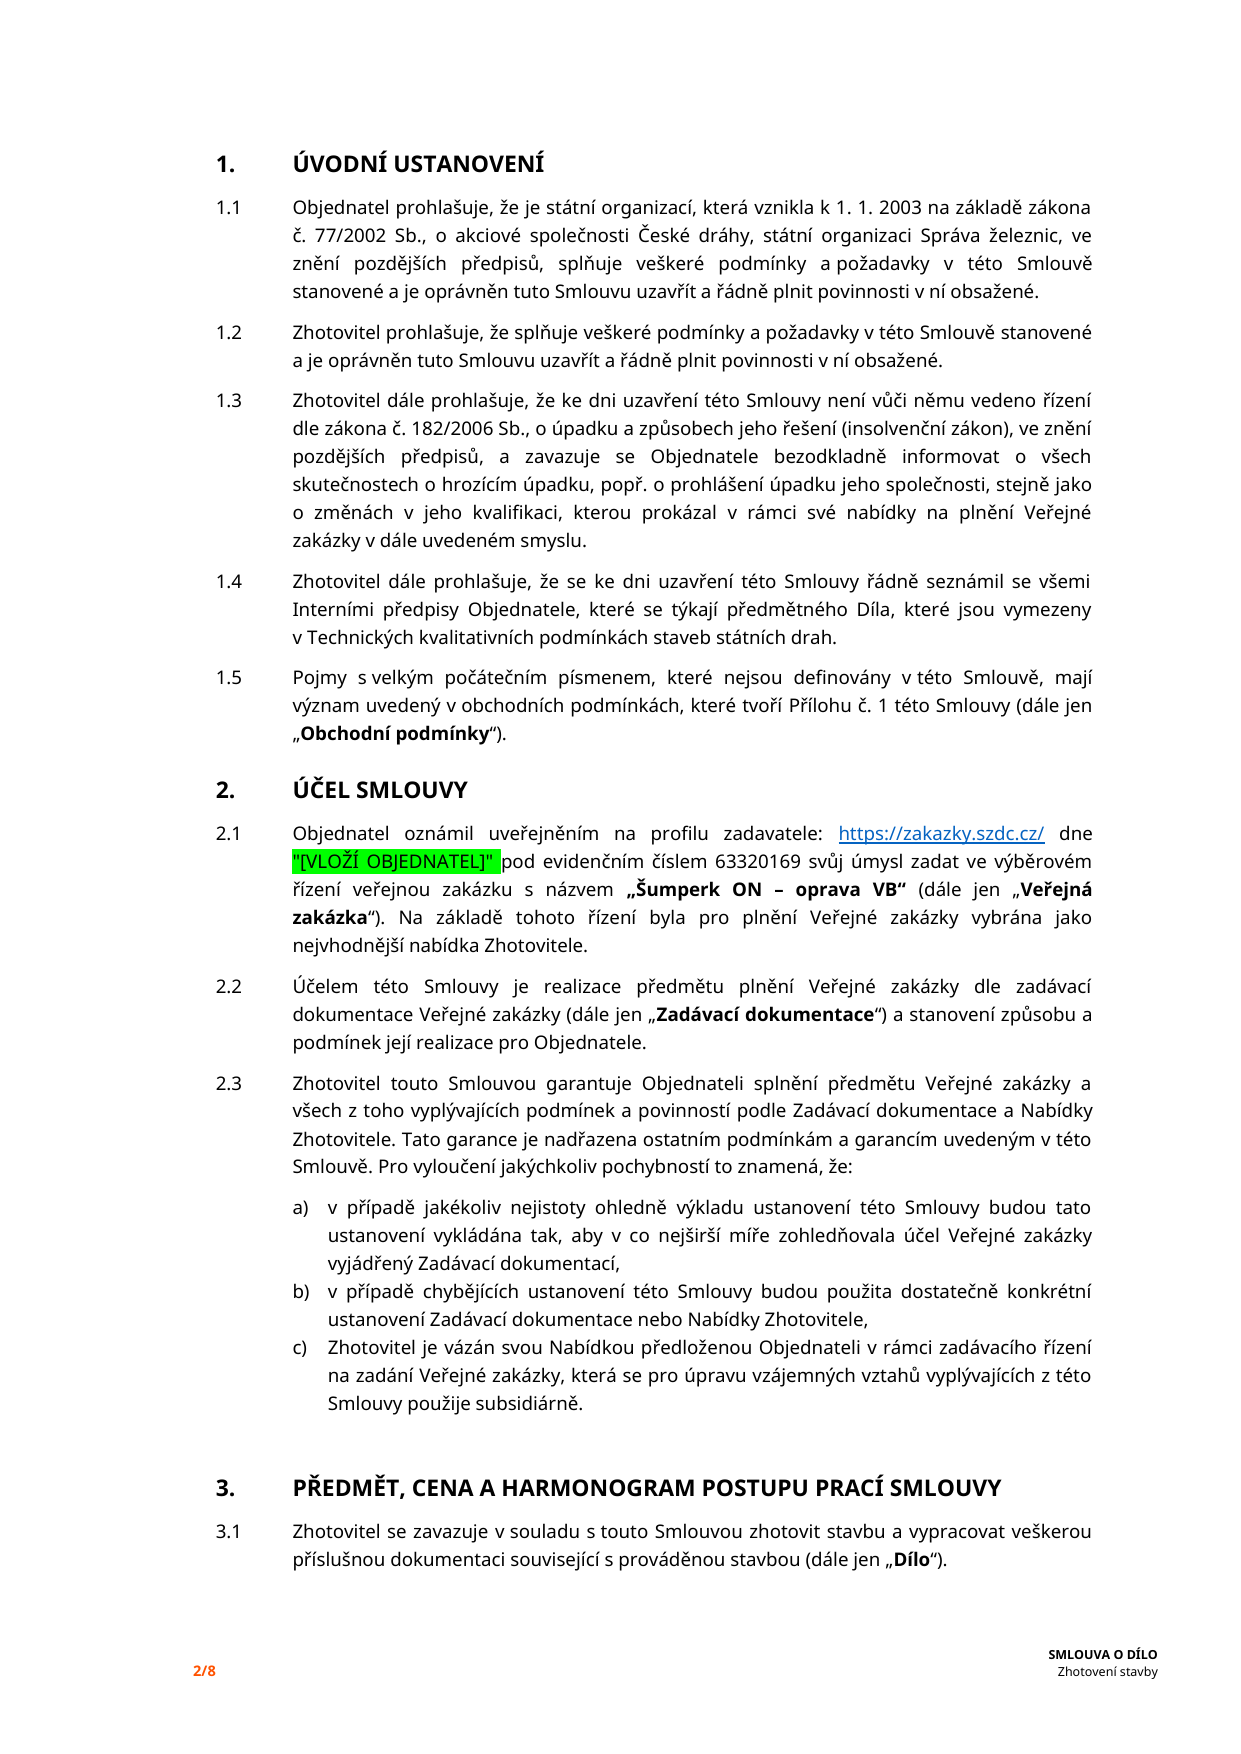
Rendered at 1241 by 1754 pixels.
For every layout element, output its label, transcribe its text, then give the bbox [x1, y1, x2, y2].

text Zhotovitel je vázán svou Nabídkou předloženou Objednateli v rámci zadávacího řízení na zadání Veřejné zakázky, která se pro úpravu vzájemných vztahů vyplývajících z této Smlouvy použije subsidiárně. [292, 1334, 1093, 1416]
text Zhotovitel touto Smlouvou garantuje Objednateli splnění předmětu Veřejné zakázky a všech z toho vyplývajících podmínek a povinností podle Zadávací dokumentace a Nabídky Zhotovitele. Tato garance je nadřazena ostatním podmínkám a garancím uvedeným v této Smlouvě. Pro vyloučení jakýchkoliv pochybností to znamená, že: [216, 1070, 1093, 1179]
text Zhotovitel dále prohlašuje, že se ke dni uzavření této Smlouvy řádně seznámil se všemi Interními předpisy Objednatele, které se týkají předmětného Díla, které jsou vymezeny v Technických kvalitativních podmínkách staveb státních drah. [216, 568, 1093, 650]
text ÚVODNÍ USTANOVENÍ [216, 147, 1093, 179]
text Zhotovitel prohlašuje, že splňuje veškeré podmínky a požadavky v této Smlouvě stanovené a je oprávněn tuto Smlouvu uzavřít a řádně plnit povinnosti v ní obsažené. [216, 319, 1093, 372]
text Pojmy s velkým počátečním písmenem, které nejsou definovány v této Smlouvě, mají význam uvedený v obchodních podmínkách, které tvoří Přílohu č. 1 této Smlouvy (dále jen „Obchodní podmínky“). [216, 665, 1093, 746]
text Zhotovitel se zavazuje v souladu s touto Smlouvou zhotovit stavbu a vypracovat veškerou příslušnou dokumentaci související s prováděnou stavbou (dále jen „Dílo“). [216, 1518, 1093, 1572]
text Zhotovitel dále prohlašuje, že ke dni uzavření této Smlouvy není vůči němu vedeno řízení dle zákona č. 182/2006 Sb., o úpadku a způsobech jeho řešení (insolvenční zákon), ve znění pozdějších předpisů, a zavazuje se Objednatele bezodkladně informovat o všech skutečnostech o hrozícím úpadku, popř. o prohlášení úpadku jeho společnosti, stejně jako o změnách v jeho kvalifikaci, kterou prokázal v rámci své nabídky na plnění Veřejné zakázky v dále uvedeném smyslu. [216, 387, 1093, 553]
text v případě chybějících ustanovení této Smlouvy budou použita dostatečně konkrétní ustanovení Zadávací dokumentace nebo Nabídky Zhotovitele, [292, 1278, 1093, 1332]
text Účelem této Smlouvy je realizace předmětu plnění Veřejné zakázky dle zadávací dokumentace Veřejné zakázky (dále jen „Zadávací dokumentace“) a stanovení způsobu a podmínek její realizace pro Objednatele. [216, 973, 1093, 1055]
text v případě jakékoliv nejistoty ohledně výkladu ustanovení této Smlouvy budou tato ustanovení vykládána tak, aby v co nejširší míře zohledňovala účel Veřejné zakázky vyjádřený Zadávací dokumentací, [292, 1194, 1093, 1276]
text Objednatel prohlašuje, že je státní organizací, která vznikla k 1. 1. 2003 na základě zákona č. 77/2002 Sb., o akciové společnosti České dráhy, státní organizaci Správa železnic, ve znění pozdějších předpisů, splňuje veškeré podmínky a požadavky v této Smlouvě stanovené a je oprávněn tuto Smlouvu uzavřít a řádně plnit povinnosti v ní obsažené. [216, 194, 1093, 304]
text ÚČEL SMLOUVY [216, 774, 1093, 805]
text PŘEDMĚT, CENA A HARMONOGRAM POSTUPU PRACÍ SMLOUVY [216, 1472, 1093, 1503]
text Objednatel oznámil uveřejněním na profilu zadavatele: https://zakazky.szdc.cz/ dne pod evidenčním číslem 63320169 svůj úmysl zadat ve výběrovém řízení veřejnou zakázku s názvem „Šumperk ON – oprava VB“ (dále jen „Veřejná zakázka“). Na základě tohoto řízení byla pro plnění Veřejné zakázky vybrána jako nejvhodnější nabídka Zhotovitele. [216, 821, 1093, 958]
